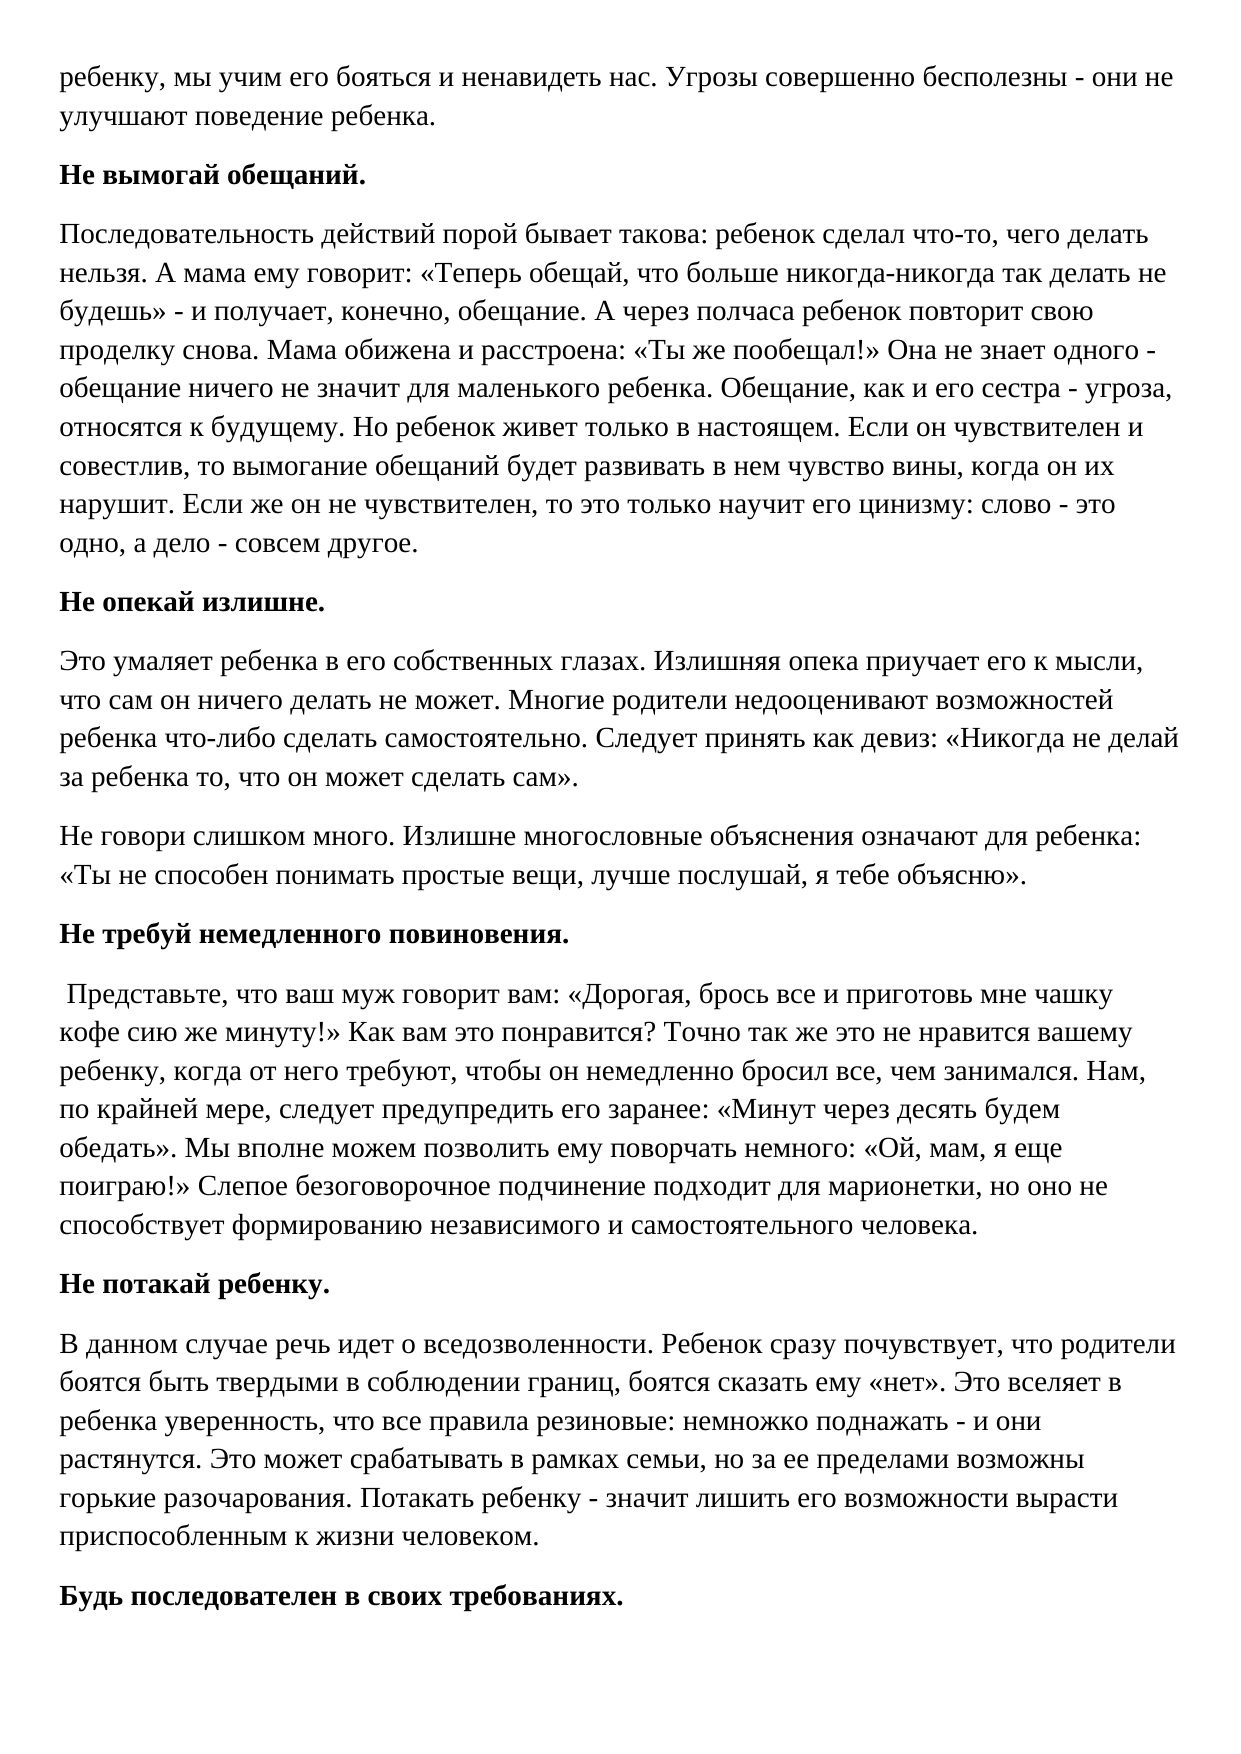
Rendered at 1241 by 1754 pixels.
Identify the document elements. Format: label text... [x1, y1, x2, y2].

text Будь последователен в своих требованиях. [59, 1578, 1181, 1611]
text В данном случае речь идет о вседозволенности. Ребенок сразу почувствует, что родители боятся быть твердыми в соблюдении границ, боятся сказать ему «нет». Это вселяет в ребенка уверенность, что все правила резиновые: немножко поднажать - и они растянутся. Это может срабатывать в рамках семьи, но за ее пределами возможны горькие разочарования. Потакать ребенку - значит лишить его возможности вырасти приспособленным к жизни человеком. [59, 1326, 1181, 1552]
text Не вымогай обещаний. [59, 157, 1181, 191]
text Не говори слишком много. Излишне многословные объяснения означают для ребенка: «Ты не способен понимать простые вещи, лучше послушай, я тебе объясню». [59, 818, 1181, 891]
text Не потакай ребенку. [59, 1266, 1181, 1300]
text Представьте, что ваш муж говорит вам: «Дорогая, брось все и приготовь мне чашку кофе сию же минуту!» Как вам это понравится? Точно так же это не нравится вашему ребенку, когда от него требуют, чтобы он немедленно бросил все, чем занимался. Нам, по крайней мере, следует предупредить его заранее: «Минут через десять будем обедать». Мы вполне можем позволить ему поворчать немного: «Ой, мам, я еще поиграю!» Слепое безоговорочное подчинение подходит для марионетки, но оно не способствует формированию независимого и самостоятельного человека. [59, 976, 1181, 1241]
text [59, 59, 1181, 131]
text Это умаляет ребенка в его собственных глазах. Излишняя опека приучает его к мысли, что сам он ничего делать не может. Многие родители недооценивают возможностей ребенка что-либо сделать самостоятельно. Следует принять как девиз: «Никогда не делай за ребенка то, что он может сделать сам». [59, 643, 1181, 793]
text Не требуй немедленного повиновения. [59, 916, 1181, 950]
text Последовательность действий порой бывает такова: ребенок сделал что-то, чего делать нельзя. А мама ему говорит: «Теперь обещай, что больше никогда-никогда так делать не будешь» - и получает, конечно, обещание. А через полчаса ребенок повторит свою проделку снова. Мама обижена и расстроена: «Ты же пообещал!» Она не знает одного - обещание ничего не значит для маленького ребенка. Обещание, как и его сестра - угроза, относятся к будущему. Но ребенок живет только в настоящем. Если он чувствителен и совестлив, то вымогание обещаний будет развивать в нем чувство вины, когда он их нарушит. Если же он не чувствителен, то это только научит его цинизму: слово - это одно, а дело - совсем другое. [59, 216, 1181, 558]
text Не опекай излишне. [59, 584, 1181, 618]
